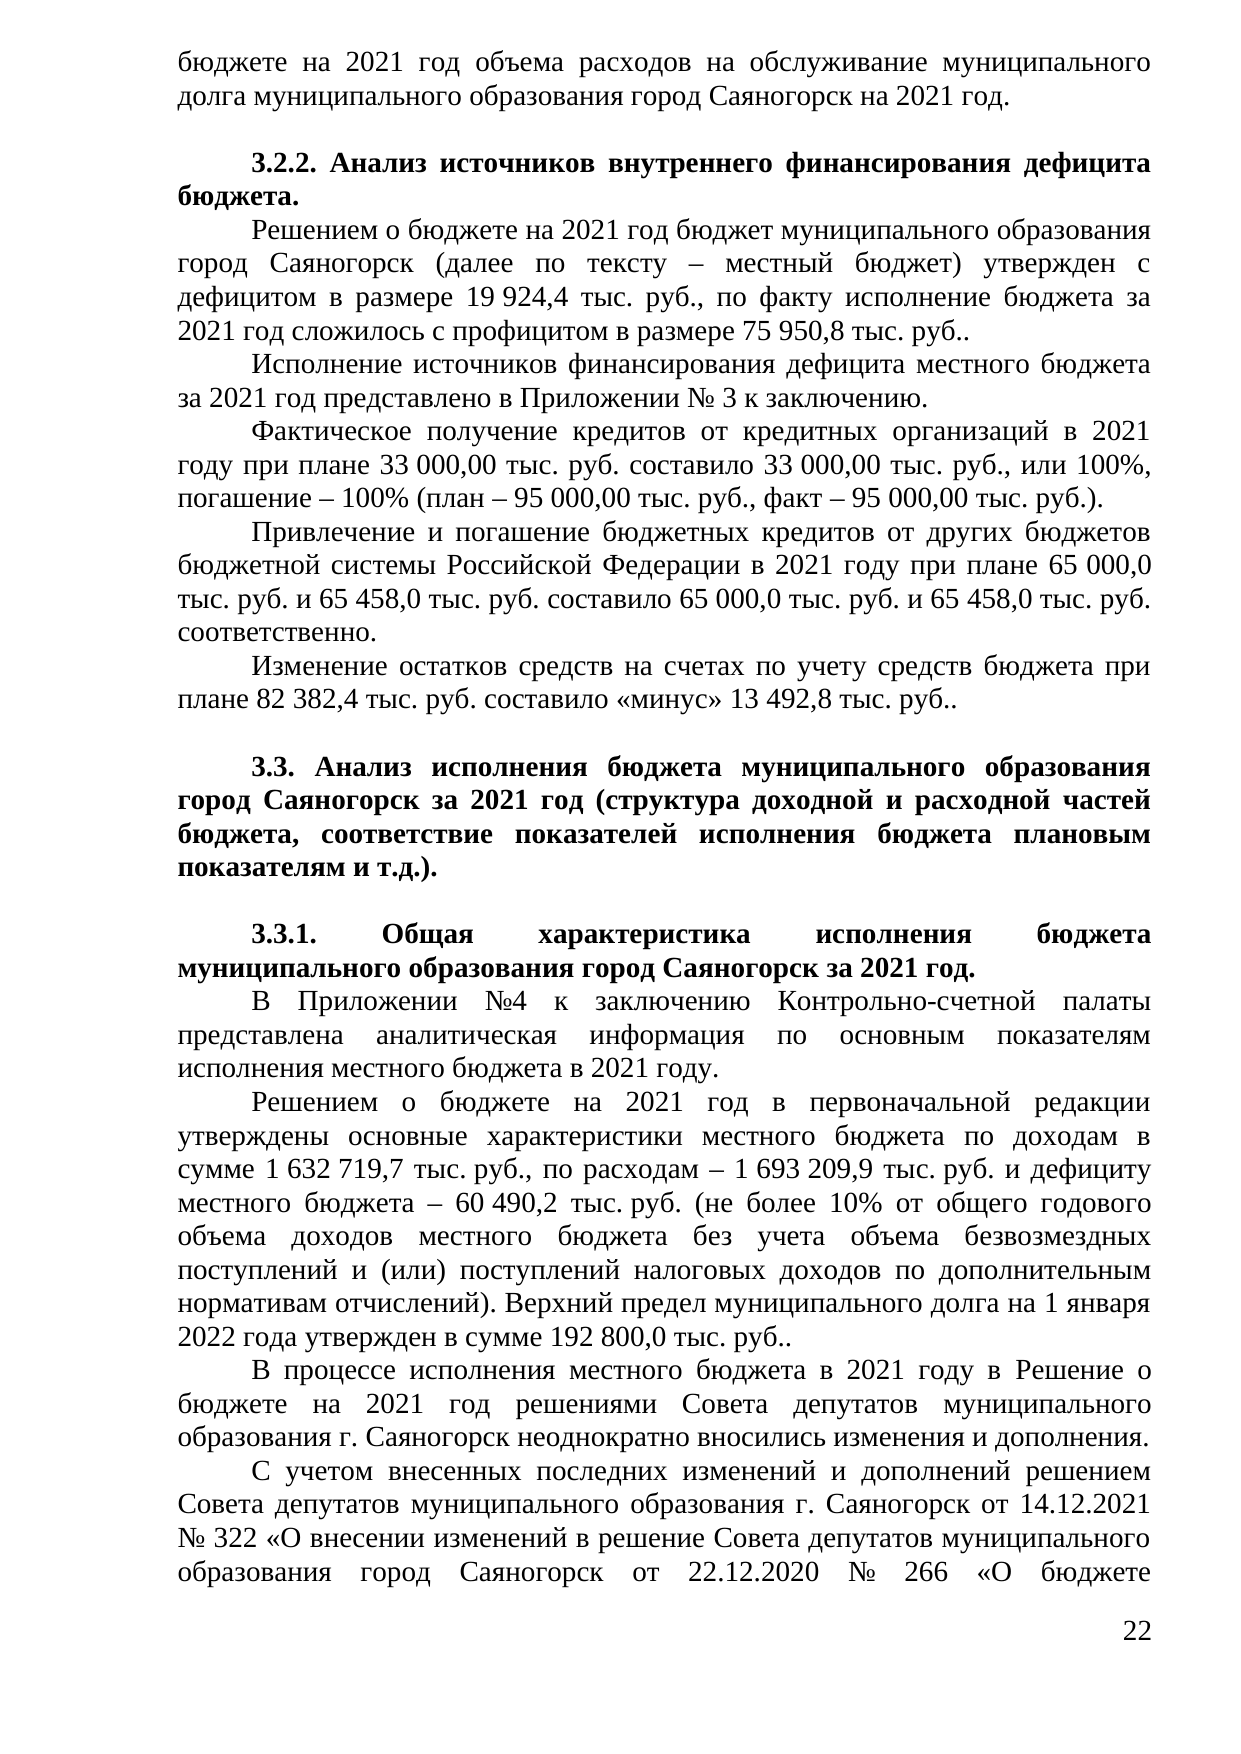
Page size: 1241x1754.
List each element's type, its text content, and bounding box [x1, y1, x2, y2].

text Исполнение источников финансирования дефицита местного бюджета за 2021 год представлено в Приложении № 3 к заключению. [177, 346, 1152, 413]
text 3.3. Анализ исполнения бюджета муниципального образования город Саяногорск за 2021 год (структура доходной и расходной частей бюджета, соответствие показателей исполнения бюджета плановым показателям и т.д.). [177, 749, 1152, 883]
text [177, 44, 1152, 111]
text Привлечение и погашение бюджетных кредитов от других бюджетов бюджетной системы Российской Федерации в 2021 году при плане 65 000,0 тыс. руб. и 65 458,0 тыс. руб. составило 65 000,0 тыс. руб. и 65 458,0 тыс. руб. соответственно. [177, 514, 1152, 648]
text Изменение остатков средств на счетах по учету средств бюджета при плане 82 382,4 тыс. руб. составило «минус» 13 492,8 тыс. руб.. [177, 648, 1152, 715]
text В процессе исполнения местного бюджета в 2021 году в Решение о бюджете на 2021 год решениями Совета депутатов муниципального образования г. Саяногорск неоднократно вносились изменения и дополнения. [177, 1352, 1152, 1453]
text 3.2.2. Анализ источников внутреннего финансирования дефицита бюджета. [177, 145, 1152, 212]
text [177, 1453, 1152, 1587]
text 3.3.1. Общая характеристика исполнения бюджета муниципального образования город Саяногорск за 2021 год. [177, 916, 1152, 983]
text Фактическое получение кредитов от кредитных организаций в 2021 году при плане 33 000,00 тыс. руб. составило 33 000,00 тыс. руб., или 100%, погашение – 100% (план – 95 000,00 тыс. руб., факт – 95 000,00 тыс. руб.). [177, 413, 1152, 514]
text В Приложении №4 к заключению Контрольно-счетной палаты представлена аналитическая информация по основным показателям исполнения местного бюджета в 2021 году. [177, 983, 1152, 1084]
text Решением о бюджете на 2021 год бюджет муниципального образования город Саяногорск (далее по тексту – местный бюджет) утвержден с дефицитом в размере 19 924,4 тыс. руб., по факту исполнение бюджета за 2021 год сложилось с профицитом в размере 75 950,8 тыс. руб.. [177, 212, 1152, 346]
text Решением о бюджете на 2021 год в первоначальной редакции утверждены основные характеристики местного бюджета по доходам в сумме 1 632 719,7 тыс. руб., по расходам – 1 693 209,9 тыс. руб. и дефициту местного бюджета – 60 490,2 тыс. руб. (не более 10% от общего годового объема доходов местного бюджета без учета объема безвозмездных поступлений и (или) поступлений налоговых доходов по дополнительным нормативам отчислений). Верхний предел муниципального долга на 1 января 2022 года утвержден в сумме 192 800,0 тыс. руб.. [177, 1084, 1152, 1352]
